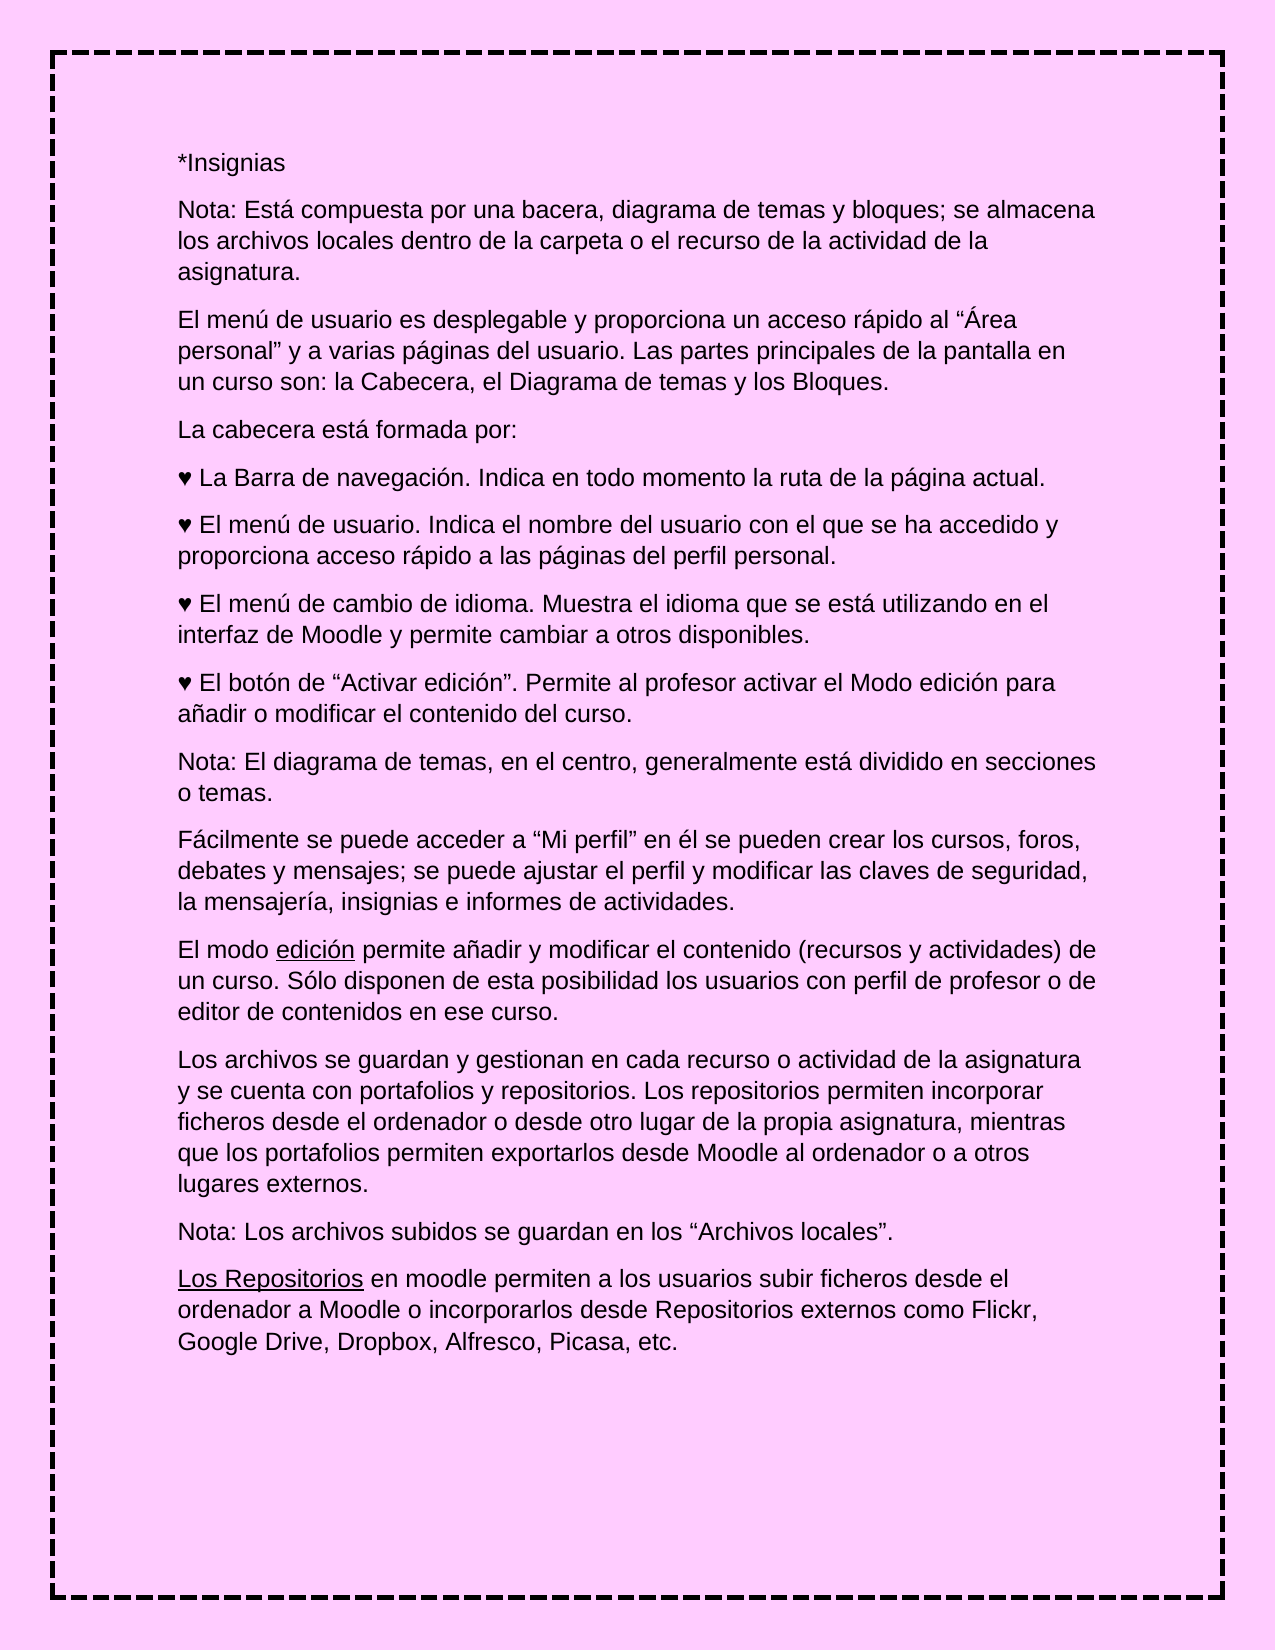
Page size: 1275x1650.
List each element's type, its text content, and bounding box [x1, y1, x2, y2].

text Nota: Los archivos subidos se guardan en los “Archivos locales”. [177, 1217, 1098, 1246]
text ♥ El botón de “Activar edición”. Permite al profesor activar el Modo edición para añadir o modificar el contenido del curso. [177, 668, 1098, 728]
text La cabecera está formada por: [177, 415, 1098, 444]
text Fácilmente se puede acceder a “Mi perfil” en él se pueden crear los cursos, foros, debates y mensajes; se puede ajustar el perfil y modificar las claves de seguridad, la mensajería, insignias e informes de actividades. [177, 825, 1098, 916]
text Los Repositorios en moodle permiten a los usuarios subir ficheros desde el ordenador a Moodle o incorporarlos desde Repositorios externos como Flickr, Google Drive, Dropbox, Alfresco, Picasa, etc. [177, 1264, 1098, 1355]
text *Insignias [177, 148, 1098, 176]
text ♥ El menú de usuario. Indica el nombre del usuario con el que se ha accedido y proporciona acceso rápido a las páginas del perfil personal. [177, 510, 1098, 570]
text El menú de usuario es desplegable y proporciona un acceso rápido al “Área personal” y a varias páginas del usuario. Las partes principales de la pantalla en un curso son: la Cabecera, el Diagrama de temas y los Bloques. [177, 305, 1098, 396]
text El modo edición permite añadir y modificar el contenido (recursos y actividades) de un curso. Sólo disponen de esta posibilidad los usuarios con perfil de profesor o de editor de contenidos en ese curso. [177, 935, 1098, 1026]
text ♥ El menú de cambio de idioma. Muestra el idioma que se está utilizando en el interfaz de Moodle y permite cambiar a otros disponibles. [177, 589, 1098, 649]
text ♥ La Barra de navegación. Indica en todo momento la ruta de la página actual. [177, 463, 1098, 491]
text Nota: El diagrama de temas, en el centro, generalmente está dividido en secciones o temas. [177, 747, 1098, 806]
text Los archivos se guardan y gestionan en cada recurso o actividad de la asignatura y se cuenta con portafolios y repositorios. Los repositorios permiten incorporar ficheros desde el ordenador o desde otro lugar de la propia asignatura, mientras que los portafolios permiten exportarlos desde Moodle al ordenador o a otros lugares externos. [177, 1045, 1098, 1198]
text Nota: Está compuesta por una bacera, diagrama de temas y bloques; se almacena los archivos locales dentro de la carpeta o el recurso de la actividad de la asignatura. [177, 195, 1098, 286]
